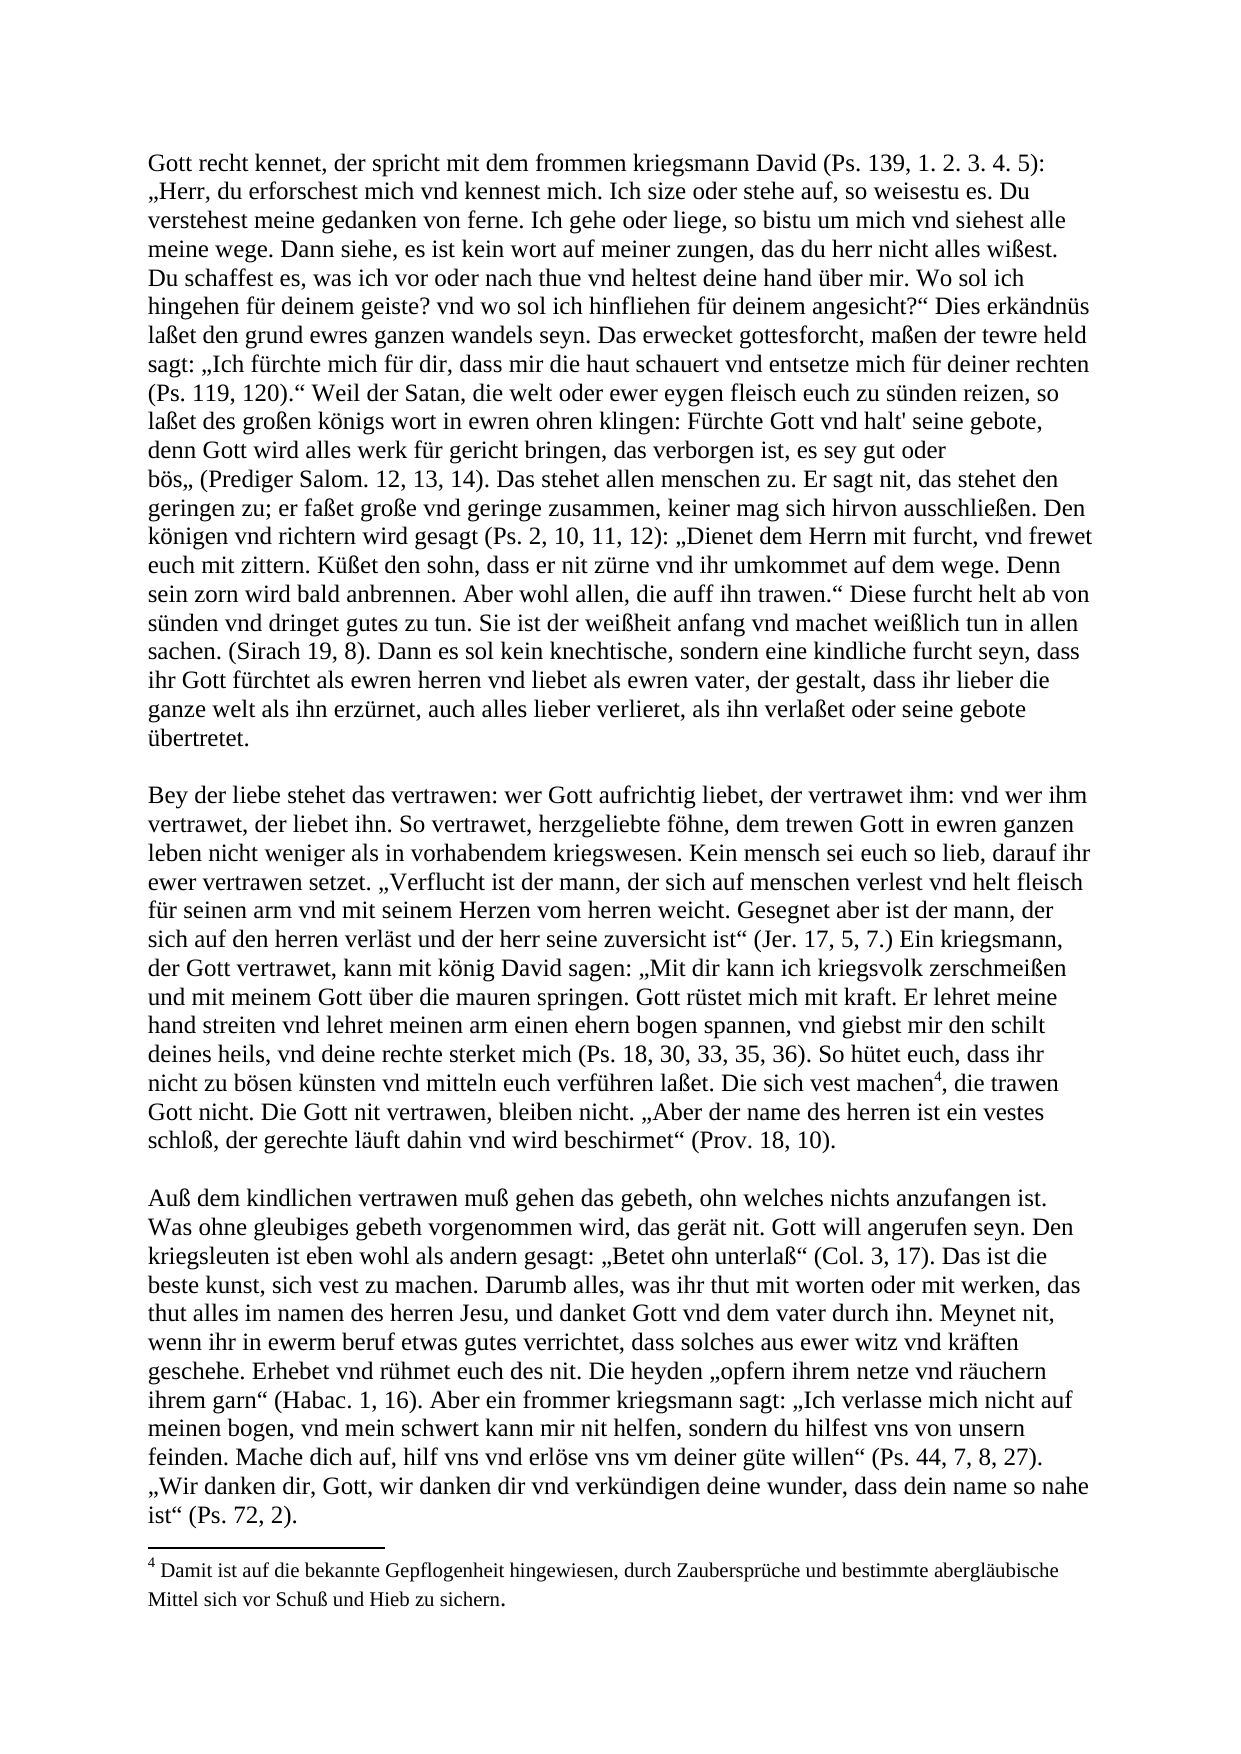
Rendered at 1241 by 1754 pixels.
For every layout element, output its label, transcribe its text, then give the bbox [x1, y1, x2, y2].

text Auß dem kindlichen vertrawen muß gehen das gebeth, ohn welches nichts anzufangen ist. Was ohne gleubiges gebeth vorgenommen wird, das gerät nit. Gott will angerufen seyn. Den kriegsleuten ist eben wohl als andern gesagt: „Betet ohn unterlaß“ (Col. 3, 17). Das ist die beste kunst, sich vest zu machen. Darumb alles, was ihr thut mit worten oder mit werken, das thut alles im namen des herren Jesu, und danket Gott vnd dem vater durch ihn. Meynet nit, wenn ihr in ewerm beruf etwas gutes verrichtet, dass solches aus ewer witz vnd kräften geschehe. Erhebet vnd rühmet euch des nit. Die heyden „opfern ihrem netze vnd räuchern ihrem garn“ (Habac. 1, 16). Aber ein frommer kriegsmann sagt: „Ich verlasse mich nicht auf meinen bogen, vnd mein schwert kann mir nit helfen, sondern du hilfest vns von unsern feinden. Mache dich auf, hilf vns vnd erlöse vns vm deiner güte willen“ (Ps. 44, 7, 8, 27). „Wir danken dir, Gott, wir danken dir vnd verkündigen deine wunder, dass dein name so nahe ist“ (Ps. 72, 2). [148, 1183, 1093, 1528]
text Bey der liebe stehet das vertrawen: wer Gott aufrichtig liebet, der vertrawet ihm: vnd wer ihm vertrawet, der liebet ihn. So vertrawet, herzgeliebte föhne, dem trewen Gott in ewren ganzen leben nicht weniger als in vorhabendem kriegswesen. Kein mensch sei euch so lieb, darauf ihr ewer vertrawen setzet. „Verflucht ist der mann, der sich auf menschen verlest vnd helt fleisch für seinen arm vnd mit seinem Herzen vom herren weicht. Gesegnet aber ist der mann, der sich auf den herren verläst und der herr seine zuversicht ist“ (Jer. 17, 5, 7.) Ein kriegsmann, der Gott vertrawet, kann mit könig David sagen: „Mit dir kann ich kriegsvolk zerschmeißen und mit meinem Gott über die mauren springen. Gott rüstet mich mit kraft. Er lehret meine hand streiten vnd lehret meinen arm einen ehern bogen spannen, vnd giebst mir den schilt deines heils, vnd deine rechte sterket mich (Ps. 18, 30, 33, 35, 36). So hütet euch, dass ihr nicht zu bösen künsten vnd mitteln euch verführen laßet. Die sich vest machen, die trawen Gott nicht. Die Gott nit vertrawen, bleiben nicht. „Aber der name des herren ist ein vestes schloß, der gerechte läuft dahin vnd wird beschirmet“ (Prov. 18, 10). [148, 781, 1093, 1154]
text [148, 148, 1093, 751]
